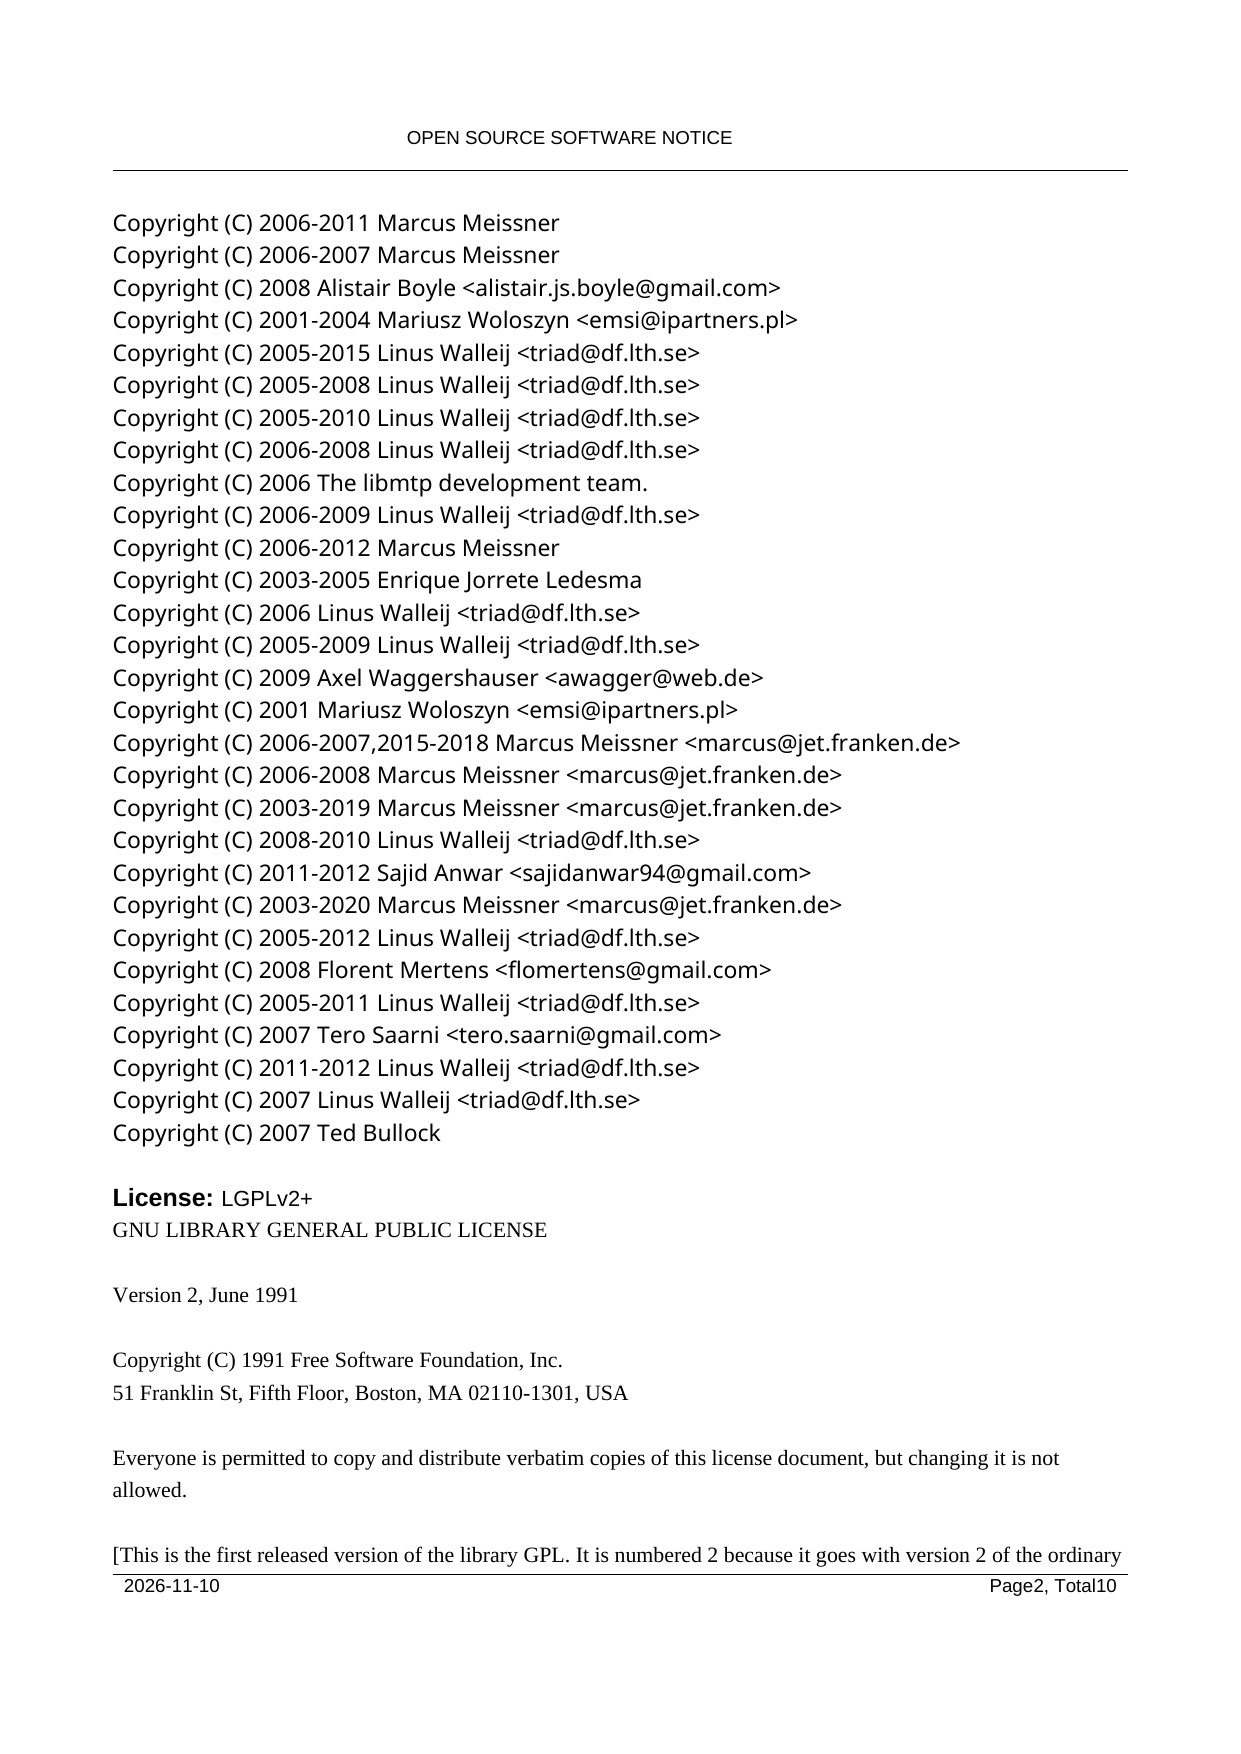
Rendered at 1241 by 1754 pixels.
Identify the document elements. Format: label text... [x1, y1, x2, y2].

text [112, 206, 1128, 1181]
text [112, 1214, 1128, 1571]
text License: LGPLv2+ [112, 1181, 1128, 1214]
